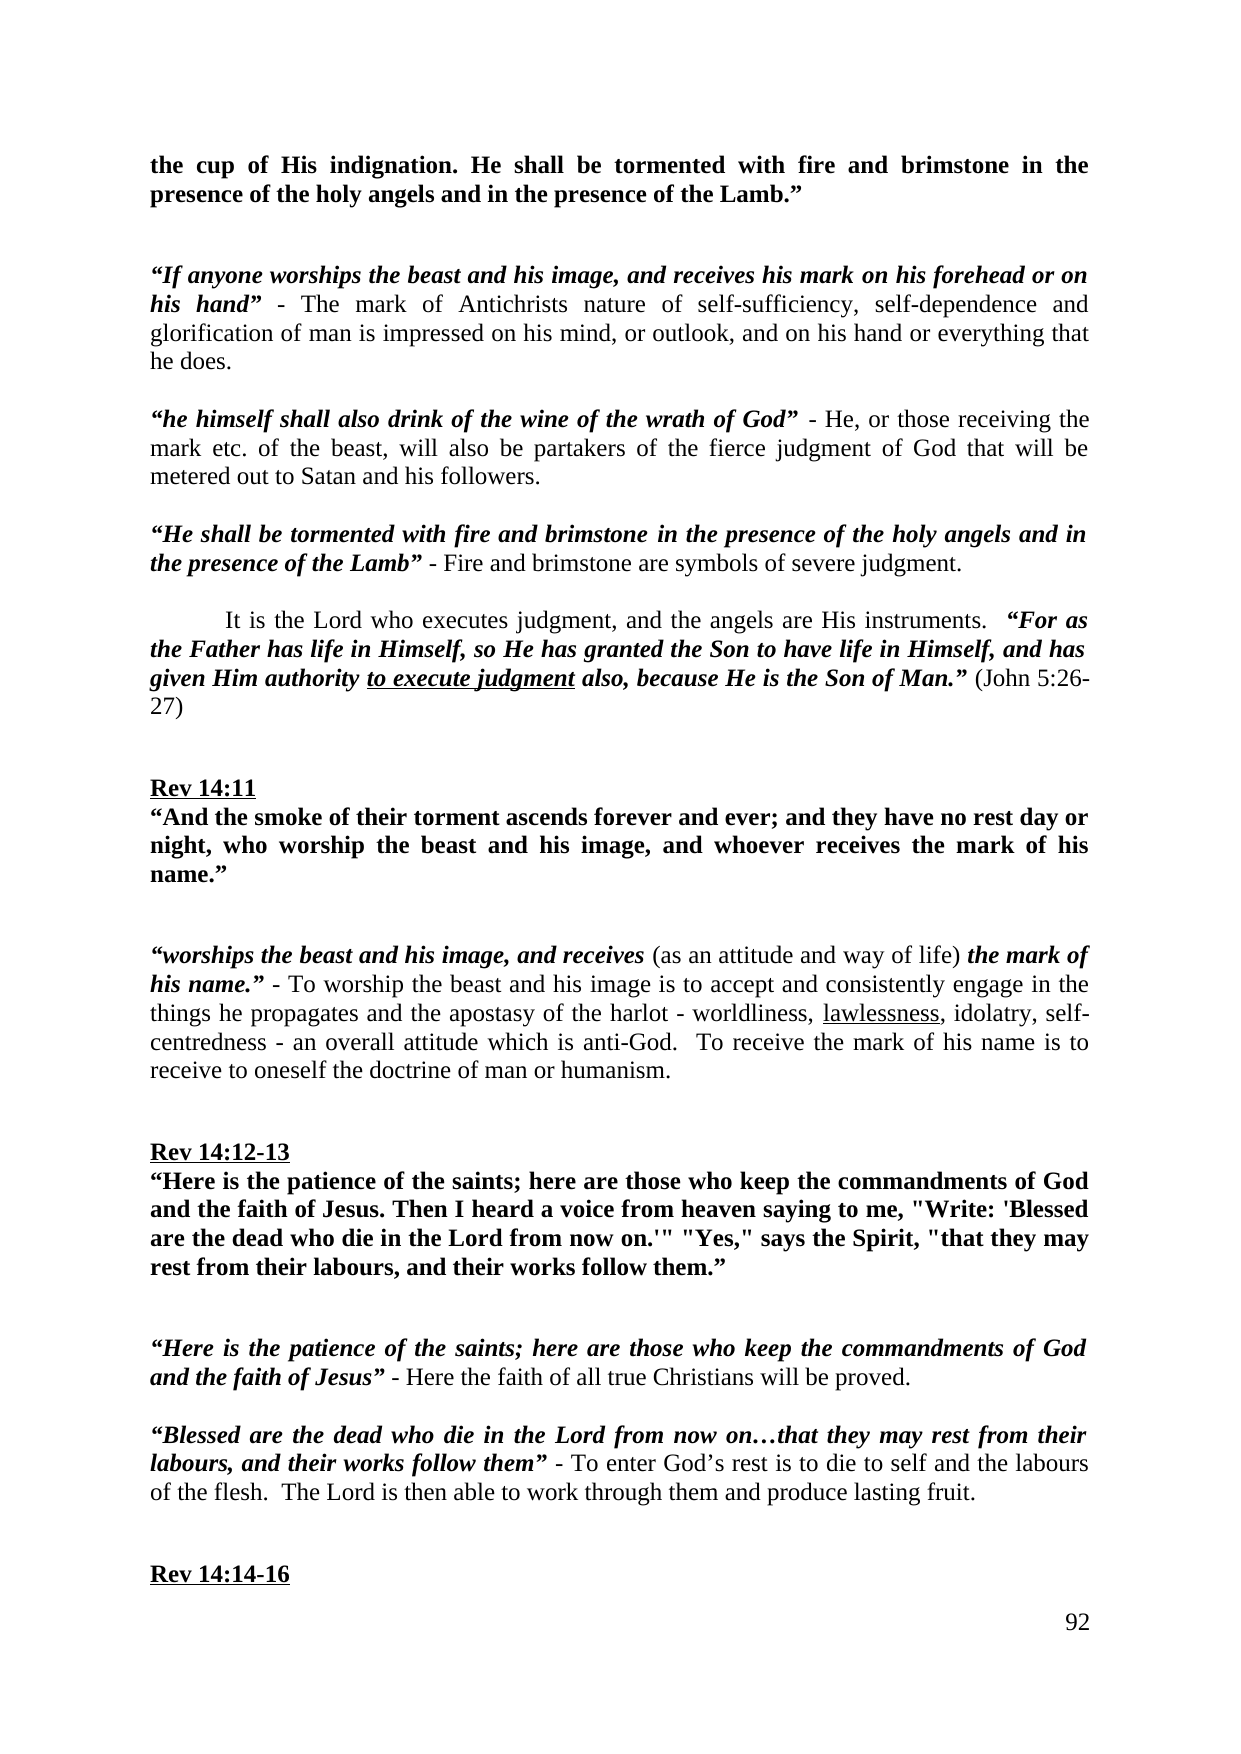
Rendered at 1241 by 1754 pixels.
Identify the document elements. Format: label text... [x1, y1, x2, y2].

text Rev 14:12-13 [150, 1137, 1090, 1166]
text “he himself shall also drink of the wine of the wrath of God” - He, or those receiving the mark etc. of the beast, will also be partakers of the fierce judgment of God that will be metered out to Satan and his followers. [150, 404, 1090, 490]
text Rev 14:11 [150, 773, 1090, 802]
text “Here is the patience of the saints; here are those who keep the commandments of God and the faith of Jesus. Then I heard a voice from heaven saying to me, "Write: 'Blessed are the dead who die in the Lord from now on.'" "Yes," says the Spirit, "that they may rest from their labours, and their works follow them.” [150, 1166, 1090, 1281]
text “If anyone worships the beast and his image, and receives his mark on his forehead or on his hand” - The mark of Antichrists nature of self-sufficiency, self-dependence and glorification of man is impressed on his mind, or outlook, and on his hand or everything that he does. [150, 260, 1090, 375]
text “Blessed are the dead who die in the Lord from now on…that they may rest from their labours, and their works follow them” - To enter God’s rest is to die to self and the labours of the flesh. The Lord is then able to work through them and produce lasting fruit. [150, 1420, 1090, 1506]
text Rev 14:14-16 [150, 1559, 1090, 1587]
text “He shall be tormented with fire and brimstone in the presence of the holy angels and in the presence of the Lamb” - Fire and brimstone are symbols of severe judgment. [150, 519, 1090, 576]
text “And the smoke of their torment ascends forever and ever; and they have no rest day or night, who worship the beast and his image, and whoever receives the mark of his name.” [150, 802, 1090, 888]
text It is the Lord who executes judgment, and the angels are His instruments. “For as the Father has life in Himself, so He has granted the Son to have life in Himself, and has given Him authority to execute judgment also, because He is the Son of Man.” (John 5:26-27) [150, 605, 1090, 720]
text “Here is the patience of the saints; here are those who keep the commandments of God and the faith of Jesus” - Here the faith of all true Christians will be proved. [150, 1333, 1090, 1391]
text “worships the beast and his image, and receives (as an attitude and way of life) the mark of his name.” - To worship the beast and his image is to accept and consistently engage in the things he propagates and the apostasy of the harlot - worldliness, lawlessness, idolatry, self-centredness - an overall attitude which is anti-God. To receive the mark of his name is to receive to oneself the doctrine of man or humanism. [150, 941, 1090, 1084]
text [150, 150, 1090, 207]
